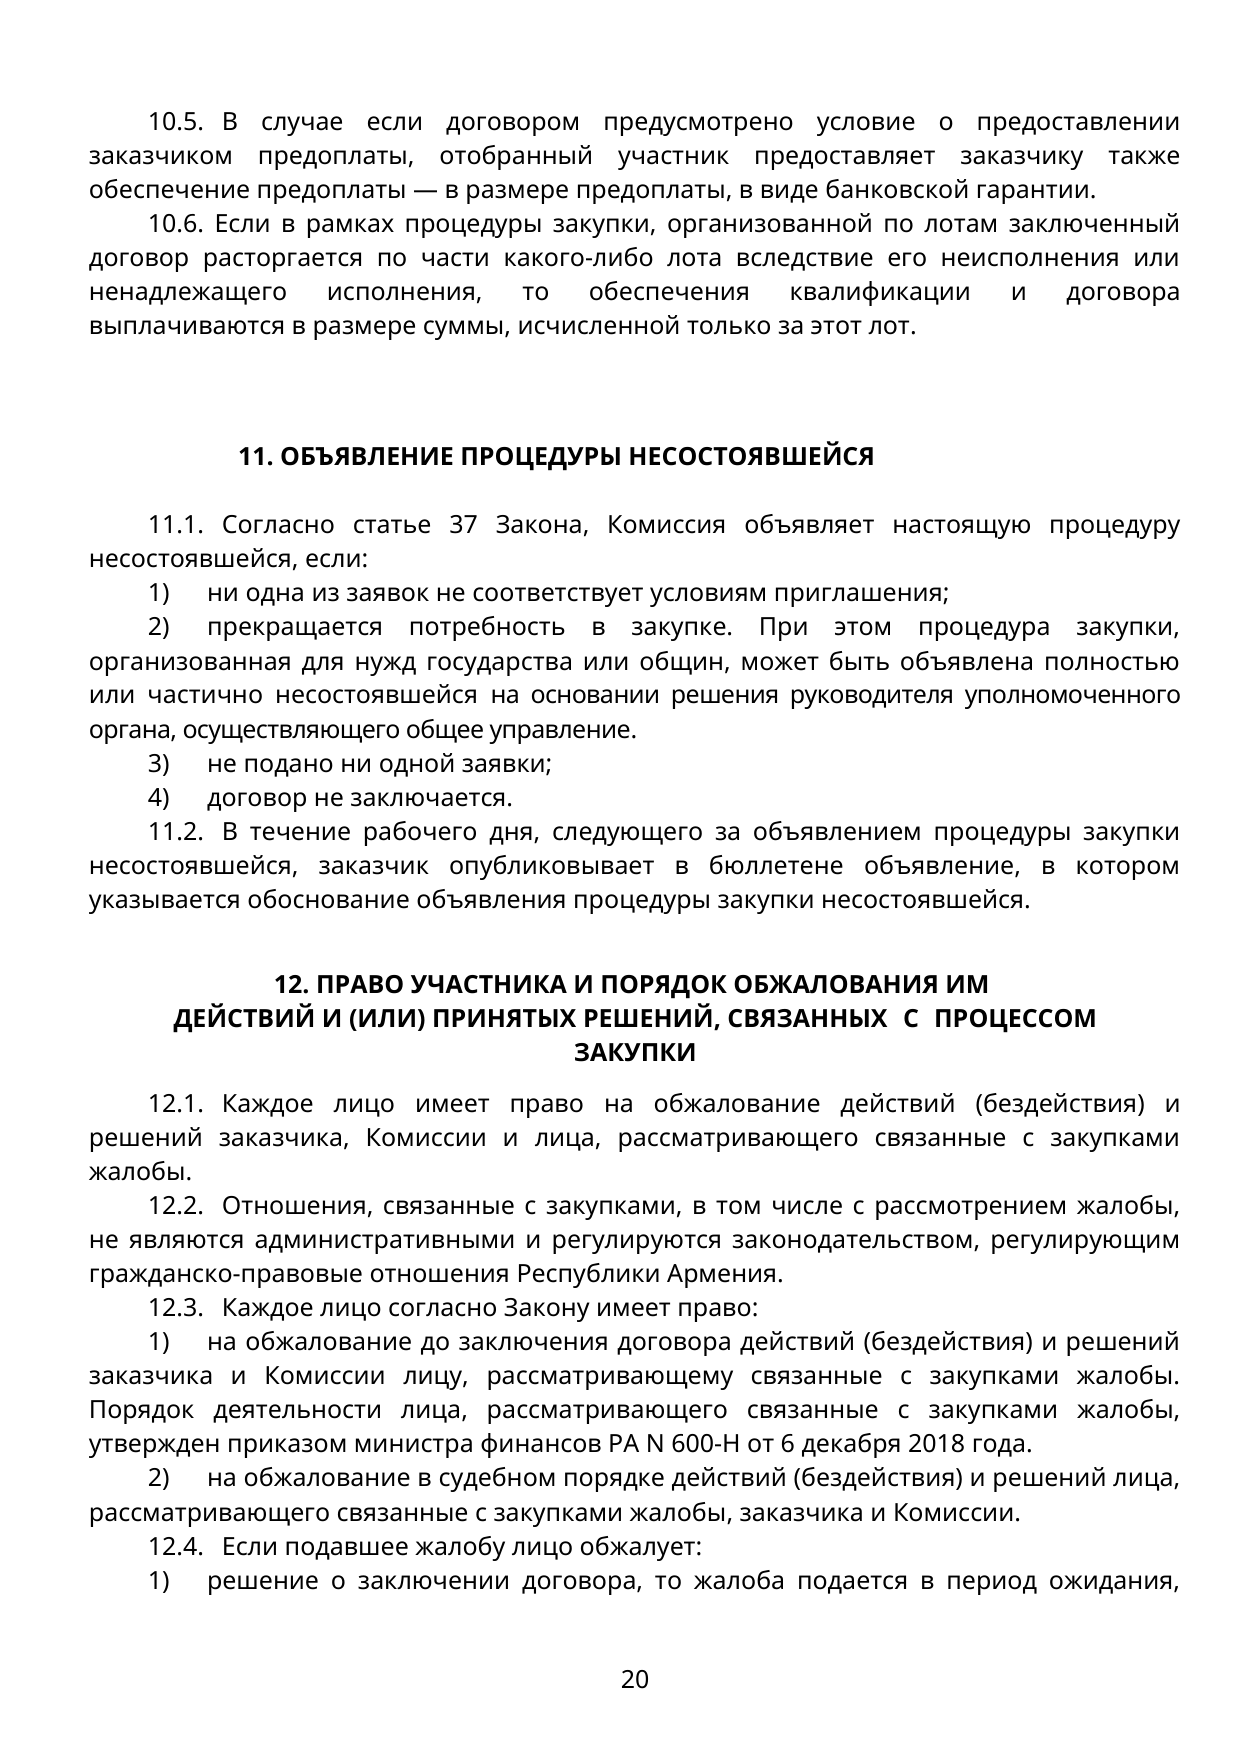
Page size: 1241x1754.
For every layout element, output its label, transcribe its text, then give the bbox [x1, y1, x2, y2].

text 1) на обжалование до заключения договора действий (бездействия) и решений заказчика и Комиссии лицу, рассматривающему связанные с закупками жалобы. Порядок деятельности лица, рассматривающего связанные с закупками жалобы, утвержден приказом министра финансов РА N 600-Н от 6 декабря 2018 года. [89, 1324, 1181, 1460]
text 11. ОБЪЯВЛЕНИЕ ПРОЦЕДУРЫ НЕСОСТОЯВШЕЙСЯ [89, 439, 1181, 473]
text 12.4. Если подавшее жалобу лицо обжалует: [89, 1528, 1181, 1562]
text 1) ни одна из заявок не соответствует условиям приглашения; [89, 575, 1181, 609]
text 3) не подано ни одной заявки; [89, 745, 1181, 779]
text 12.2. Отношения, связанные с закупками, в том числе с рассмотрением жалобы, не являются административными и регулируются законодательством, регулирующим гражданско-правовые отношения Республики Армения. [89, 1188, 1181, 1290]
text 2) на обжалование в судебном порядке действий (бездействия) и решений лица, рассматривающего связанные с закупками жалобы, заказчика и Комиссии. [89, 1460, 1181, 1528]
text 12.1. Каждое лицо имеет право на обжалование действий (бездействия) и решений заказчика, Комиссии и лица, рассматривающего связанные с закупками жалобы. [89, 1085, 1181, 1188]
text 2) прекращается потребность в закупке. При этом процедура закупки, организованная для нужд государства или общин, может быть объявлена полностью или частично несостоявшейся на основании решения руководителя уполномоченного органа, осуществляющего общее управление. [89, 609, 1181, 745]
text 10.6. Если в рамках процедуры закупки, организованной по лотам заключенный договор расторгается по части какого-либо лота вследствие его неисполнения или ненадлежащего исполнения, то обеспечения квалификации и договора выплачиваются в размере суммы, исчисленной только за этот лот. [89, 206, 1181, 342]
text 10.5. В случае если договором предусмотрено условие о предоставлении заказчиком предоплаты, отобранный участник предоставляет заказчику также обеспечение предоплаты — в размере предоплаты, в виде банковской гарантии. [89, 103, 1181, 206]
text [89, 1562, 1181, 1596]
text 11.1. Согласно статье 37 Закона, Комиссия объявляет настоящую процедуру несостоявшейся, если: [89, 507, 1181, 575]
text 12.3. Каждое лицо согласно Закону имеет право: [89, 1290, 1181, 1324]
text 4) договор не заключается. [89, 779, 1181, 813]
text 11.2. В течение рабочего дня, следующего за объявлением процедуры закупки несостоявшейся, заказчик опубликовывает в бюллетене объявление, в котором указывается обоснование объявления процедуры закупки несостоявшейся. [89, 813, 1181, 916]
text 12. ПРАВО УЧАСТНИКА И ПОРЯДОК ОБЖАЛОВАНИЯ ИМ ДЕЙСТВИЙ И (ИЛИ) ПРИНЯТЫХ РЕШЕНИЙ, СВЯЗАННЫХ С ПРОЦЕССОМ ЗАКУПКИ [148, 966, 1122, 1069]
